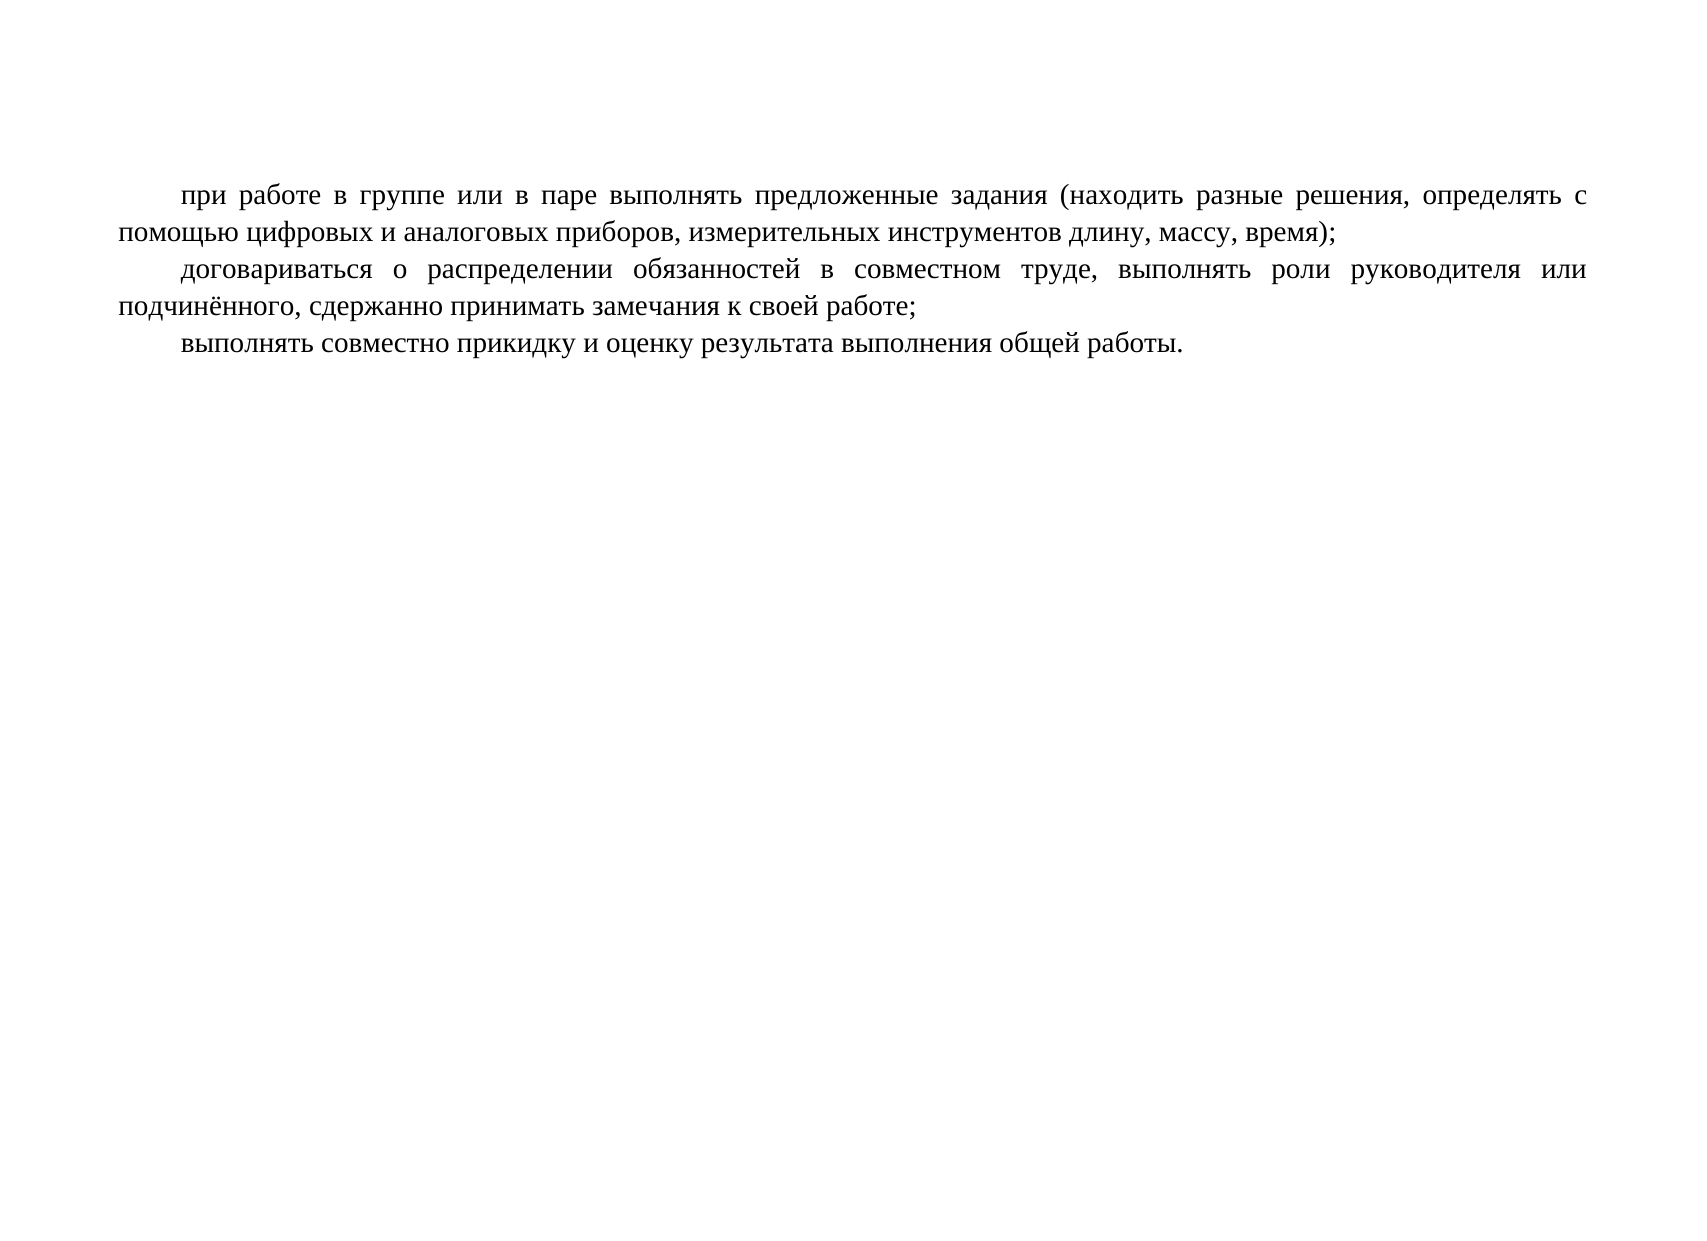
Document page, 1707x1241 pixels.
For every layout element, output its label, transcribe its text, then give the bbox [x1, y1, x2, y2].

text договариваться о распределении обязанностей в совместном труде, выполнять роли руководителя или подчинённого, сдержанно принимать замечания к своей работе; [118, 251, 1588, 321]
text выполнять совместно прикидку и оценку результата выполнения общей работы. [118, 325, 1588, 358]
text при работе в группе или в паре выполнять предложенные задания (находить разные решения, определять с помощью цифровых и аналоговых приборов, измерительных инструментов длину, массу, время); [118, 177, 1588, 248]
